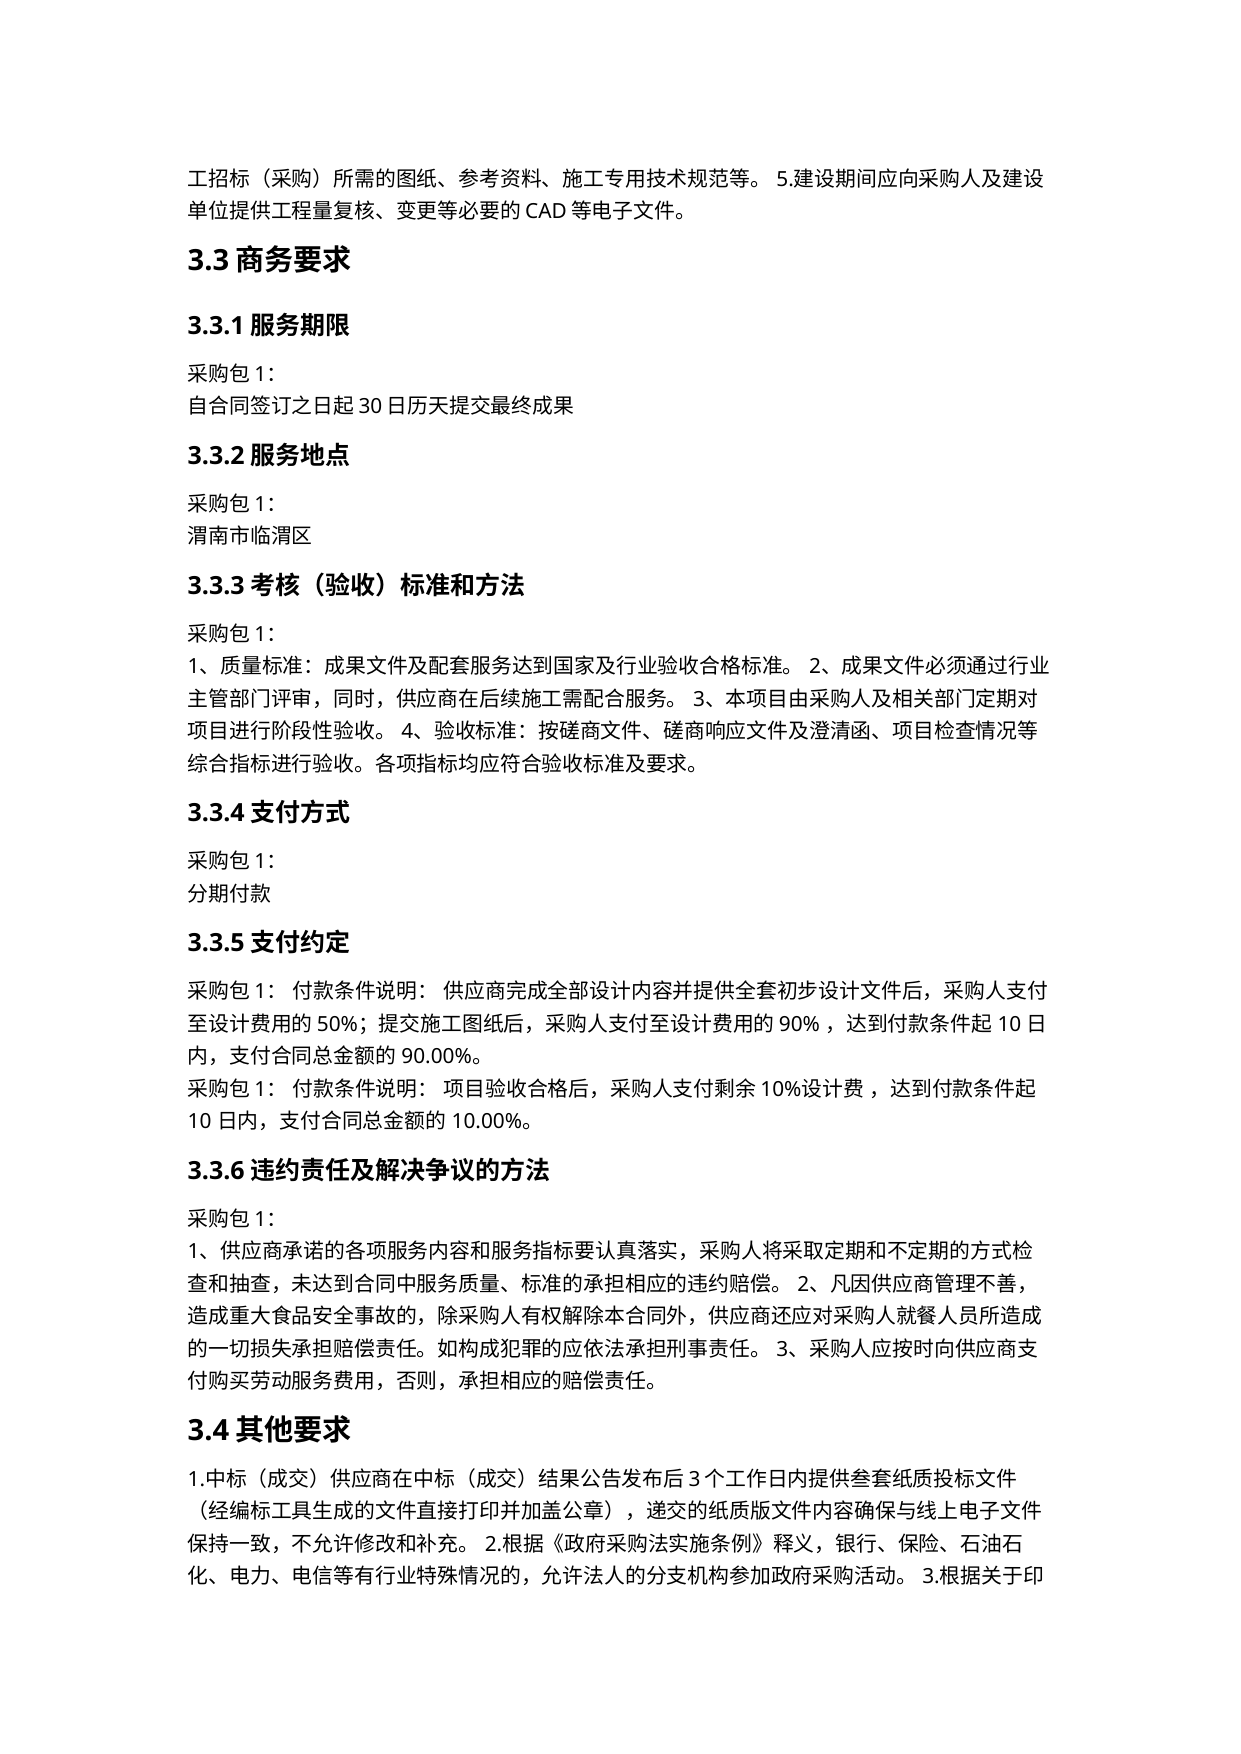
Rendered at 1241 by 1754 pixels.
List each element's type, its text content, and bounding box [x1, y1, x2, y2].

text 采购包1： 付款条件说明： 项目验收合格后，采购人支付剩余10%设计费 ，达到付款条件起 10 日内，支付合同总金额的 10.00%。 [187, 1072, 1053, 1137]
text 3.3.6违约责任及解决争议的方法 [187, 1137, 1053, 1202]
text 采购包1： [187, 1202, 1053, 1234]
text 3.3.1服务期限 [187, 292, 1053, 357]
text 3.3.5支付约定 [187, 909, 1053, 974]
text 自合同签订之日起30日历天提交最终成果 [187, 389, 1053, 422]
text 采购包1： [187, 487, 1053, 519]
text 3.3商务要求 [187, 227, 1053, 292]
text 采购包1： [187, 357, 1053, 389]
text 3.3.4支付方式 [187, 779, 1053, 844]
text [187, 1462, 1053, 1592]
text 3.4其他要求 [187, 1397, 1053, 1462]
text 采购包1： [187, 617, 1053, 649]
text 3.3.3考核（验收）标准和方法 [187, 552, 1053, 617]
text 渭南市临渭区 [187, 519, 1053, 552]
text 分期付款 [187, 877, 1053, 909]
text 1、供应商承诺的各项服务内容和服务指标要认真落实，采购人将采取定期和不定期的方式检查和抽查，未达到合同中服务质量、标准的承担相应的违约赔偿。 2、凡因供应商管理不善，造成重大食品安全事故的，除采购人有权解除本合同外，供应商还应对采购人就餐人员所造成的一切损失承担赔偿责任。如构成犯罪的应依法承担刑事责任。 3、采购人应按时向供应商支付购买劳动服务费用，否则，承担相应的赔偿责任。 [187, 1234, 1053, 1397]
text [187, 162, 1053, 227]
text 3.3.2服务地点 [187, 422, 1053, 487]
text 采购包1： 付款条件说明： 供应商完成全部设计内容并提供全套初步设计文件后，采购人支付至设计费用的50%；提交施工图纸后，采购人支付至设计费用的90% ，达到付款条件起 10 日内，支付合同总金额的 90.00%。 [187, 974, 1053, 1072]
text 1、质量标准：成果文件及配套服务达到国家及行业验收合格标准。 2、成果文件必须通过行业主管部门评审，同时，供应商在后续施工需配合服务。 3、本项目由采购人及相关部门定期对项目进行阶段性验收。 4、验收标准：按磋商文件、磋商响应文件及澄清函、项目检查情况等综合指标进行验收。各项指标均应符合验收标准及要求。 [187, 649, 1053, 779]
text 采购包1： [187, 844, 1053, 877]
